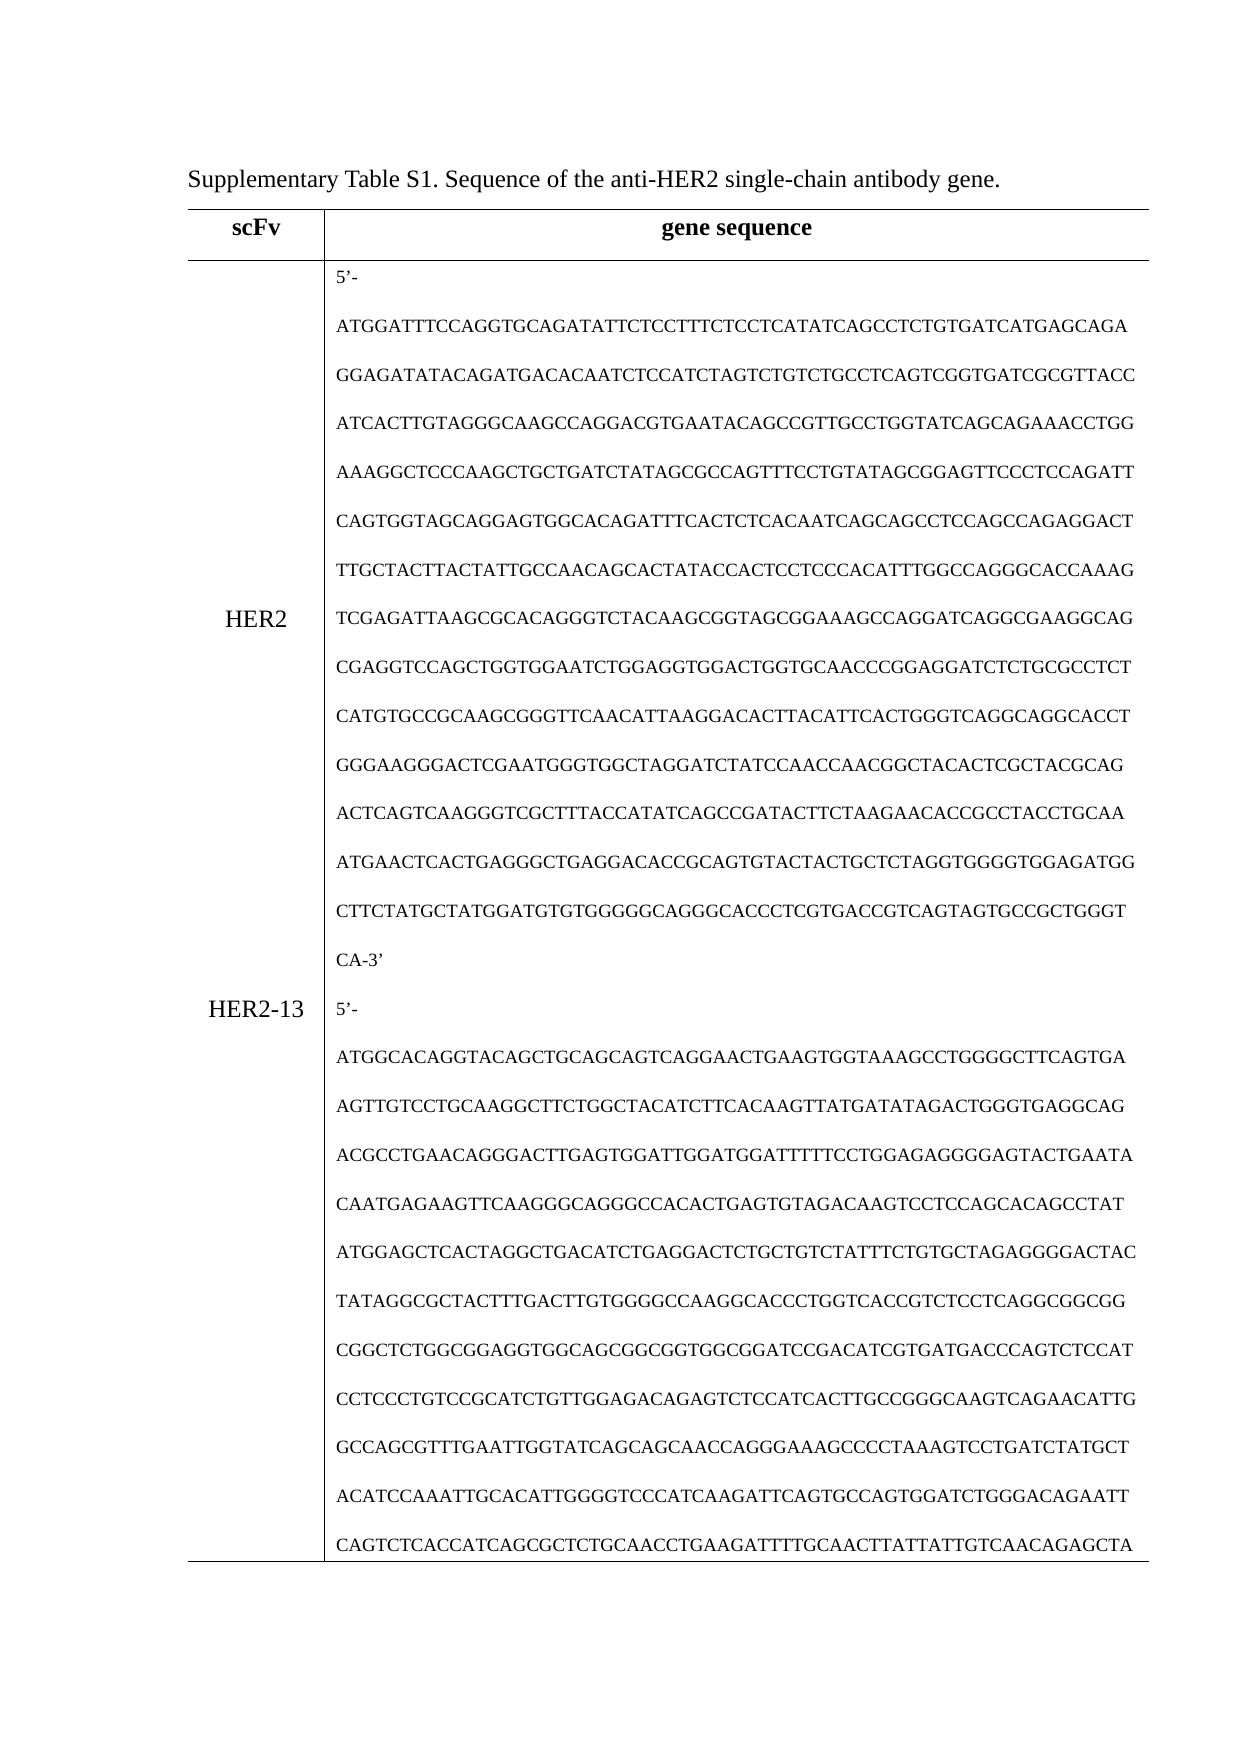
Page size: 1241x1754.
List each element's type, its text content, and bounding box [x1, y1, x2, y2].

table_cell HER2-13 [188, 992, 324, 1561]
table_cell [325, 992, 1149, 1561]
table_header gene sequence [325, 210, 1149, 259]
table_header scFv [188, 210, 324, 259]
text Supplementary Table S1. Sequence of the anti-HER2 single-chain antibody gene. [187, 162, 1053, 194]
table_cell HER2 [188, 261, 324, 992]
table_cell 5’-ATGGATTTCCAGGTGCAGATATTCTCCTTTCTCCTCATATCAGCCTCTGTGATCATGAGCAGAGGAGATATACAGATGACACAATCTCCATCTAGTCTGTCTGCCTCAGTCGGTGATCGCGTTACCATCACTTGTAGGGCAAGCCAGGACGTGAATACAGCCGTTGCCTGGTATCAGCAGAAACCTGGAAAGGCTCCCAAGCTGCTGATCTATAGCGCCAGTTTCCTGTATAGCGGAGTTCCCTCCAGATTCAGTGGTAGCAGGAGTGGCACAGATTTCACTCTCACAATCAGCAGCCTCCAGCCAGAGGACTTTGCTACTTACTATTGCCAACAGCACTATACCACTCCTCCCACATTTGGCCAGGGCACCAAAGTCGAGATTAAGCGCACAGGGTCTACAAGCGGTAGCGGAAAGCCAGGATCAGGCGAAGGCAGCGAGGTCCAGCTGGTGGAATCTGGAGGTGGACTGGTGCAACCCGGAGGATCTCTGCGCCTCTCATGTGCCGCAAGCGGGTTCAACATTAAGGACACTTACATTCACTGGGTCAGGCAGGCACCTGGGAAGGGACTCGAATGGGTGGCTAGGATCTATCCAACCAACGGCTACACTCGCTACGCAGACTCAGTCAAGGGTCGCTTTACCATATCAGCCGATACTTCTAAGAACACCGCCTACCTGCAAATGAACTCACTGAGGGCTGAGGACACCGCAGTGTACTACTGCTCTAGGTGGGGTGGAGATGGCTTCTATGCTATGGATGTGTGGGGGCAGGGCACCCTCGTGACCGTCAGTAGTGCCGCTGGGTCA-3’ [325, 261, 1149, 992]
